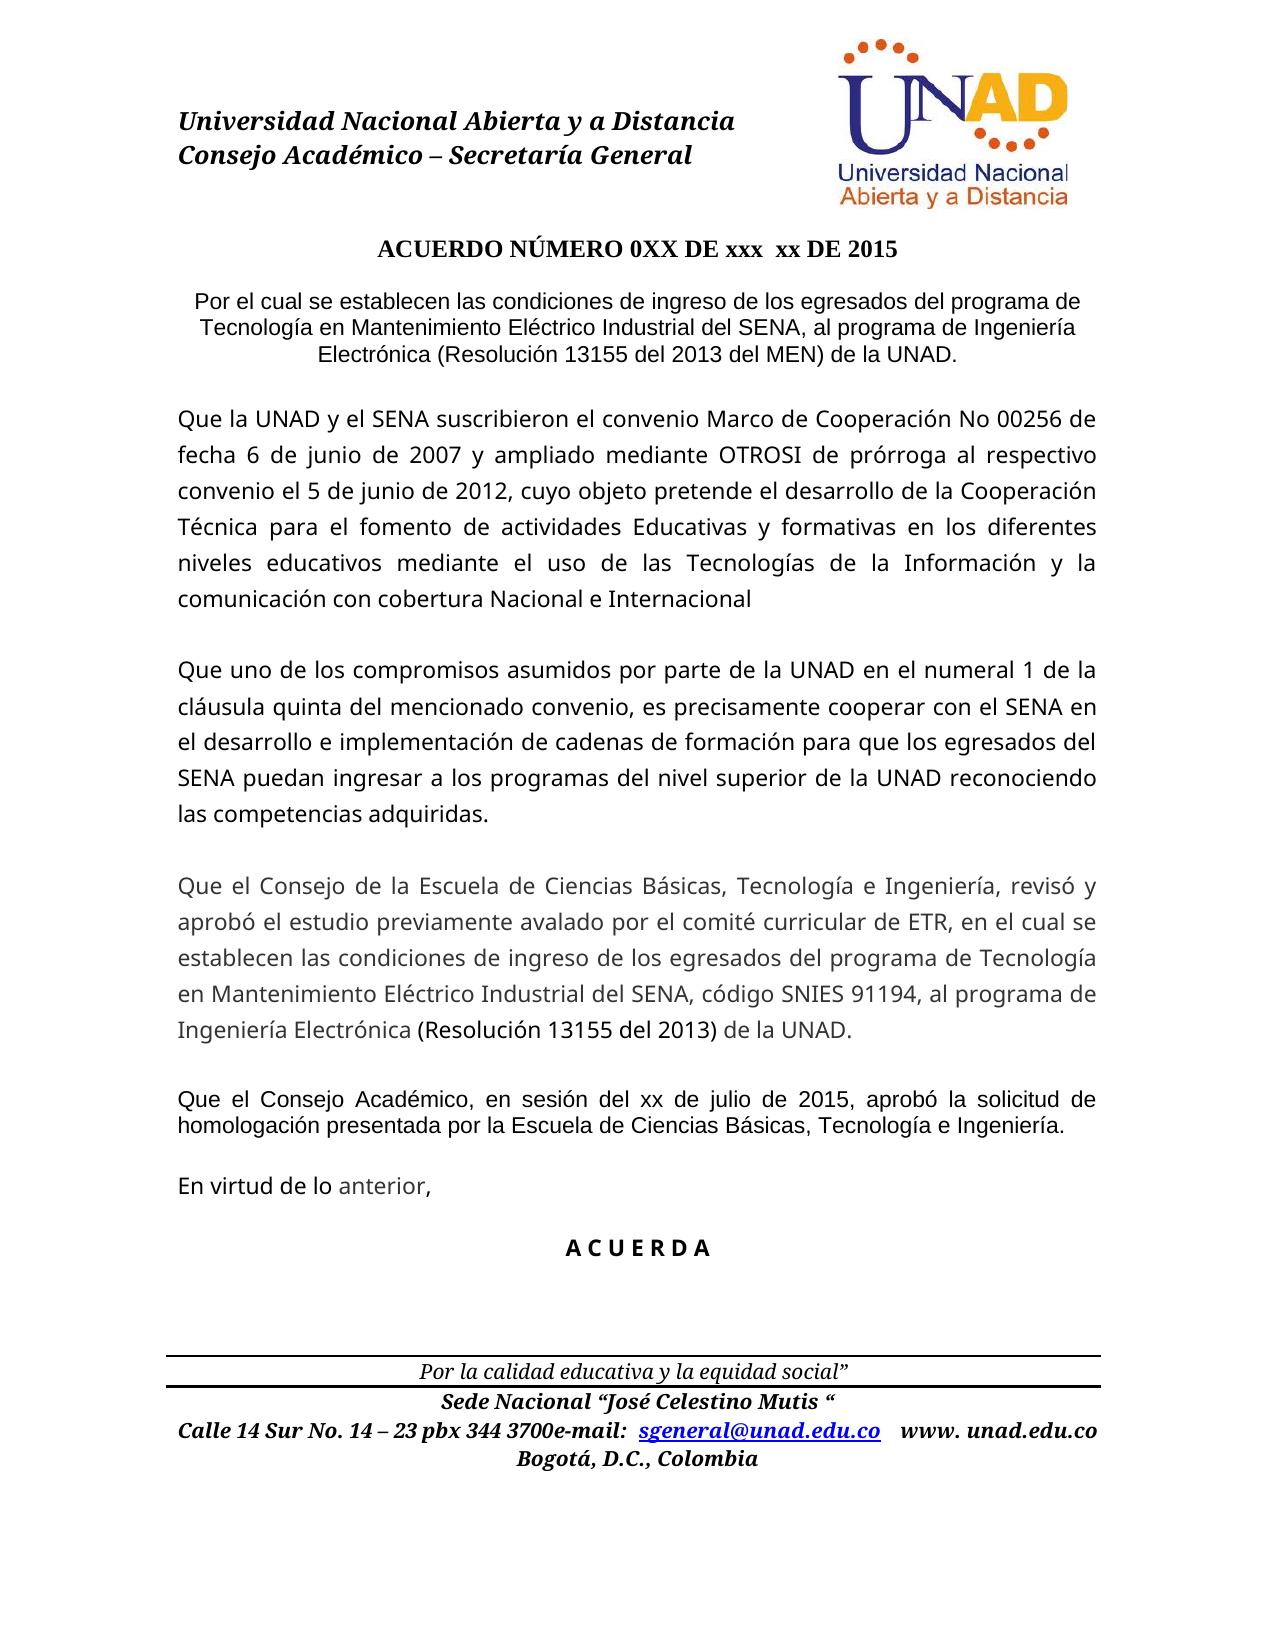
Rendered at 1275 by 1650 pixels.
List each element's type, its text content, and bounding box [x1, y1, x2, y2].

picture [838, 39, 1068, 209]
text Que el Consejo de la Escuela de Ciencias Básicas, Tecnología e Ingeniería, revisó y aprobó el estudio previamente avalado por el comité curricular de ETR, en el cual se establecen las condiciones de ingreso de los egresados del programa de Tecnología en Mantenimiento Eléctrico Industrial del SENA, código SNIES 91194, al programa de Ingeniería Electrónica (Resolución 13155 del 2013) de la UNAD. [177, 870, 1098, 1045]
text Que la UNAD y el SENA suscribieron el convenio Marco de Cooperación No 00256 de fecha 6 de junio de 2007 y ampliado mediante OTROSI de prórroga al respectivo convenio el 5 de junio de 2012, cuyo objeto pretende el desarrollo de la Cooperación Técnica para el fomento de actividades Educativas y formativas en los diferentes niveles educativos mediante el uso de las Tecnologías de la Información y la comunicación con cobertura Nacional e Internacional [177, 403, 1098, 614]
text Que uno de los compromisos asumidos por parte de la UNAD en el numeral 1 de la cláusula quinta del mencionado convenio, es precisamente cooperar con el SENA en el desarrollo e implementación de cadenas de formación para que los egresados del SENA puedan ingresar a los programas del nivel superior de la UNAD reconociendo las competencias adquiridas. [177, 654, 1098, 829]
text Que el Consejo Académico, en sesión del xx de julio de 2015, aprobó la solicitud de homologación presentada por la Escuela de Ciencias Básicas, Tecnología e Ingeniería. [177, 1086, 1098, 1138]
text A C U E R D A [177, 1232, 1098, 1263]
text En virtud de lo anterior, [177, 1170, 1098, 1201]
